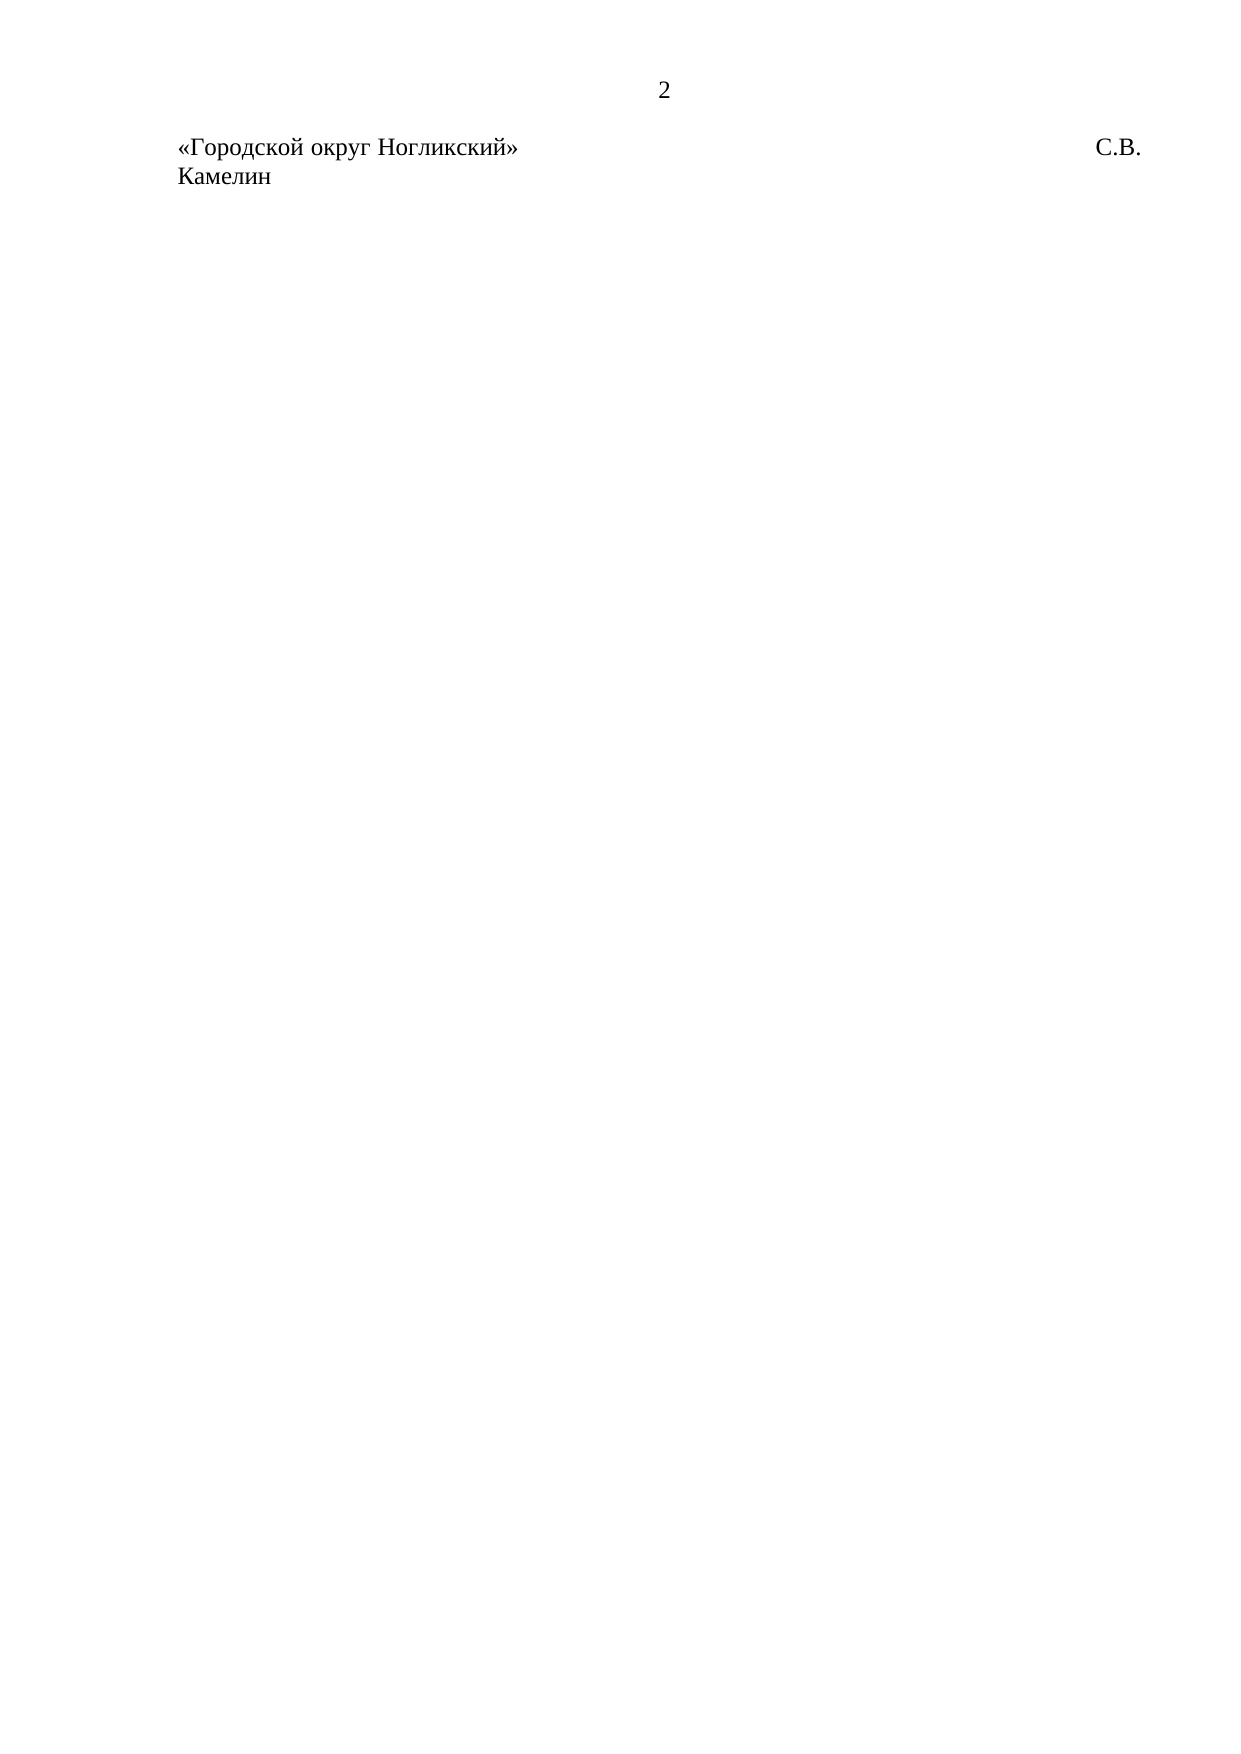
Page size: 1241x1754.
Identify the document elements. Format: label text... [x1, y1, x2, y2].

text «Городской округ Ногликский» С.В. Камелин [177, 132, 1152, 190]
